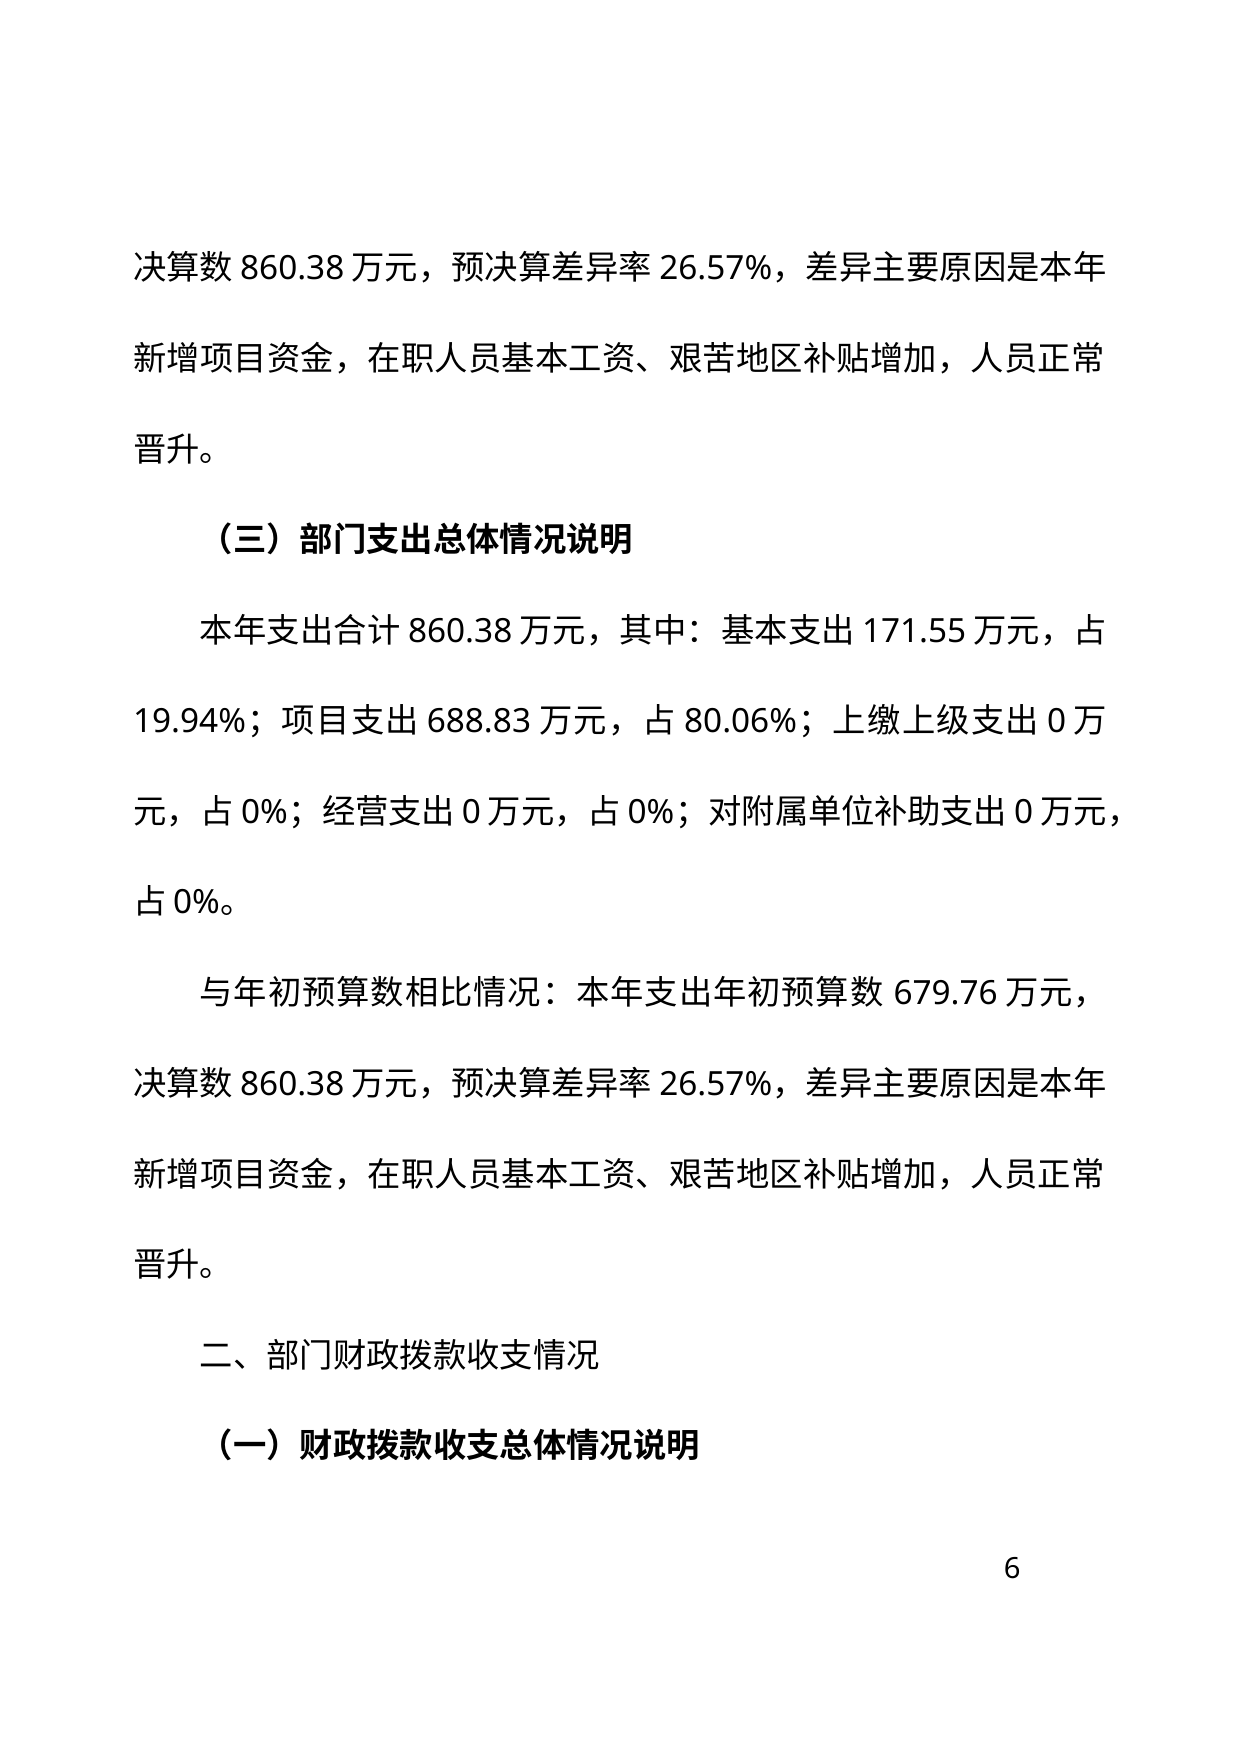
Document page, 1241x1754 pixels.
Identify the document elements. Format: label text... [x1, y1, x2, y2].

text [133, 220, 1107, 492]
text （一）财政拨款收支总体情况说明 [133, 1398, 1107, 1489]
text 二、部门财政拨款收支情况 [133, 1307, 1107, 1398]
text 本年支出合计860.38万元，其中：基本支出171.55万元，占19.94%；项目支出688.83万元，占80.06%；上缴上级支出0万元，占0%；经营支出0万元，占0%；对附属单位补助支出0万元，占0%。 [133, 582, 1107, 945]
text （三）部门支出总体情况说明 [133, 492, 1107, 582]
text 与年初预算数相比情况：本年支出年初预算数679.76万元，决算数860.38万元，预决算差异率26.57%，差异主要原因是本年新增项目资金，在职人员基本工资、艰苦地区补贴增加，人员正常晋升。 [133, 945, 1107, 1307]
